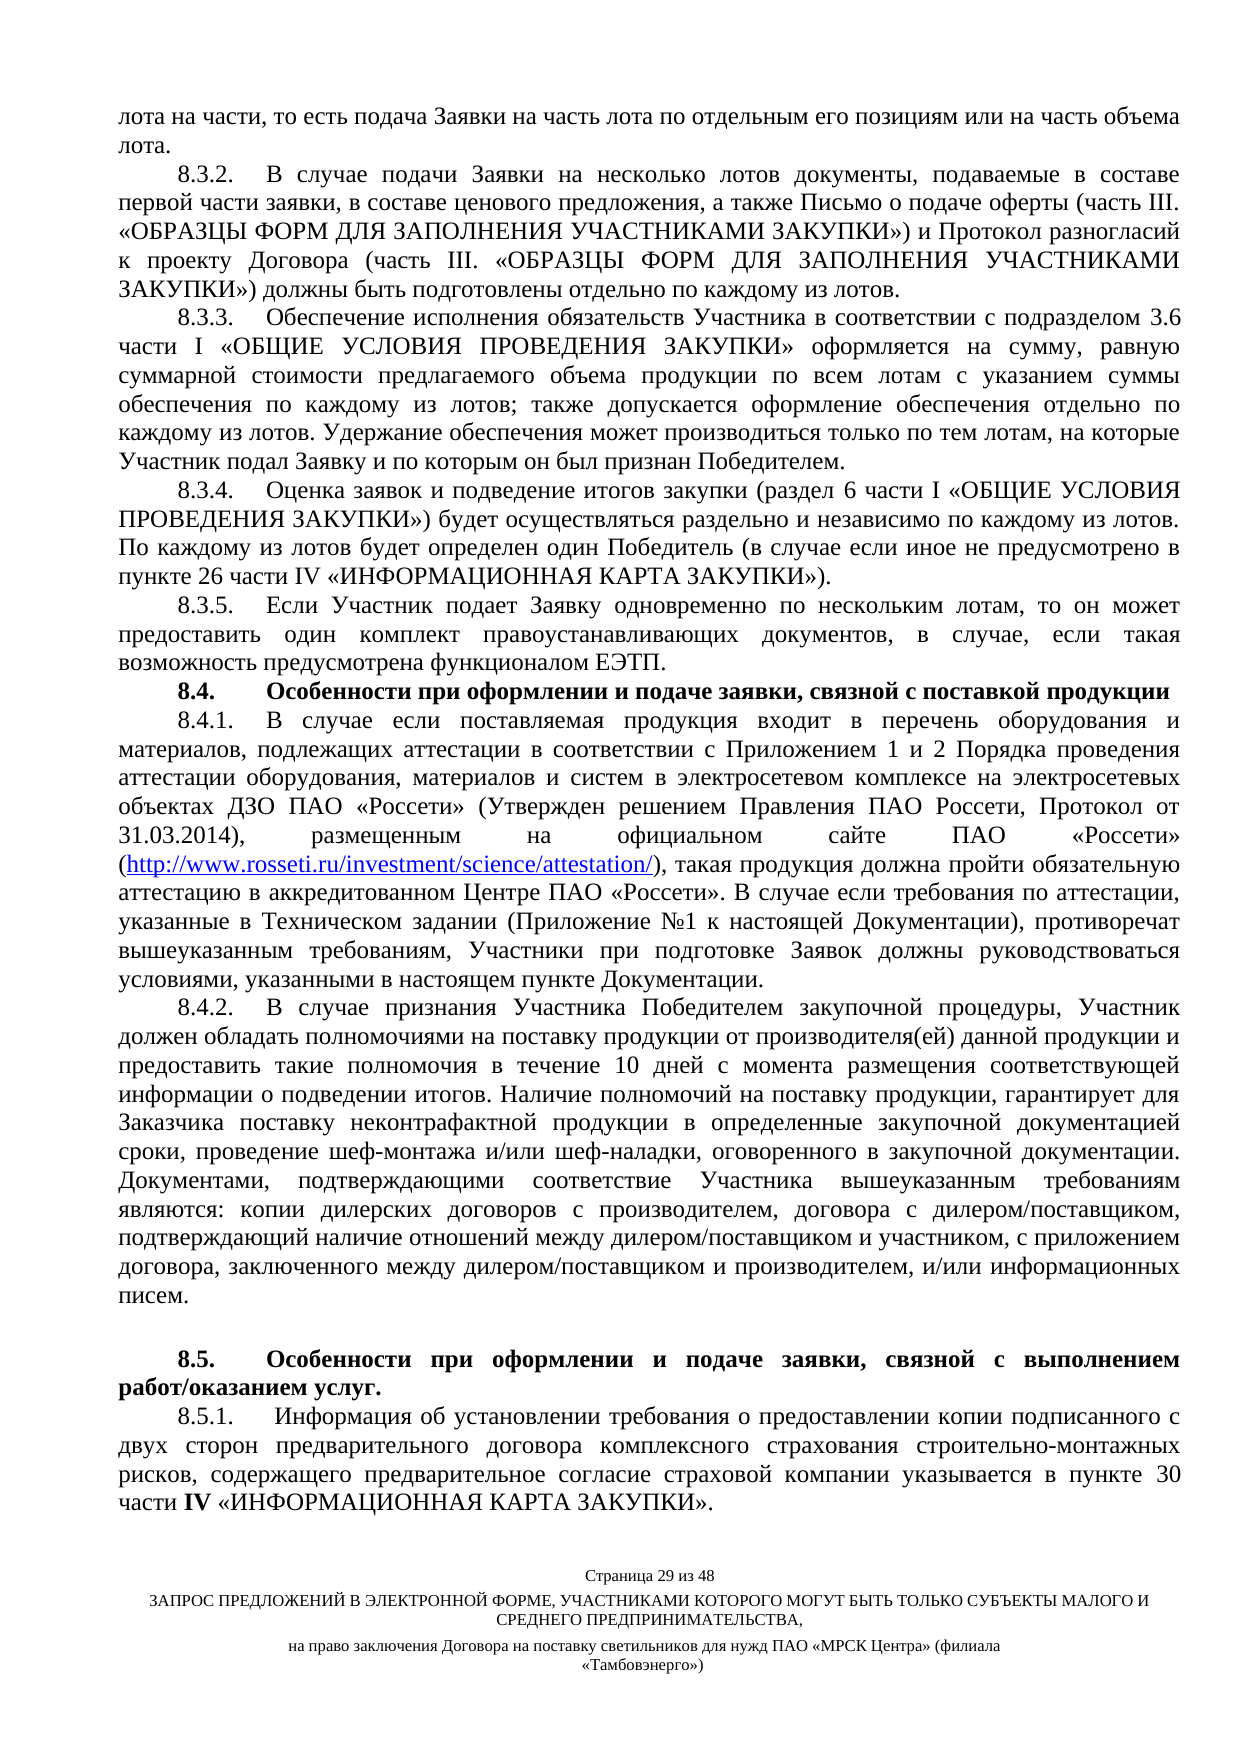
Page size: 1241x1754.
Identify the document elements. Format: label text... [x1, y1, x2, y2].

subtitle В случае признания Участника Победителем закупочной процедуры, Участник должен обладать полномочиями на поставку продукции от производителя(ей) данной продукции и предоставить такие полномочия в течение 10 дней с момента размещения соответствующей информации о подведении итогов. Наличие полномочий на поставку продукции, гарантирует для Заказчика поставку неконтрафактной продукции в определенные закупочной документацией сроки, проведение шеф-монтажа и/или шеф-наладки, оговоренного в закупочной документации. Документами, подтверждающими соответствие Участника вышеуказанным требованиям являются: копии дилерских договоров с производителем, договора с дилером/поставщиком, подтверждающий наличие отношений между дилером/поставщиком и участником, с приложением договора, заключенного между дилером/поставщиком и производителем, и/или информационных писем. [118, 992, 1181, 1309]
subtitle Если Участник подает Заявку одновременно по нескольким лотам, то он может предоставить один комплект правоустанавливающих документов, в случае, если такая возможность предусмотрена функционалом ЕЭТП. [118, 590, 1181, 676]
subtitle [118, 101, 1181, 159]
subtitle В случае если поставляемая продукция входит в перечень оборудования и материалов, подлежащих аттестации в соответствии с Приложением 1 и 2 Порядка проведения аттестации оборудования, материалов и систем в электросетевом комплексе на электросетевых объектах ДЗО ПАО «Россети» (Утвержден решением Правления ПАО Россети, Протокол от 31.03.2014), размещенным на официальном сайте ПАО «Россети» (http://www.rosseti.ru/investment/science/attestation/), такая продукция должна пройти обязательную аттестацию в аккредитованном Центре ПАО «Россети». В случае если требования по аттестации, указанные в Техническом задании (Приложение №1 к настоящей Документации), противоречат вышеуказанным требованиям, Участники при подготовке Заявок должны руководствоваться условиями, указанными в настоящем пункте Документации. [118, 705, 1181, 992]
subtitle Оценка заявок и подведение итогов закупки (раздел 6 части I «ОБЩИЕ УСЛОВИЯ ПРОВЕДЕНИЯ ЗАКУПКИ») будет осуществляться раздельно и независимо по каждому из лотов. По каждому из лотов будет определен один Победитель (в случае если иное не предусмотрено в пункте 26 части IV «ИНФОРМАЦИОННАЯ КАРТА ЗАКУПКИ»). [118, 475, 1181, 590]
subtitle В случае подачи Заявки на несколько лотов документы, подаваемые в составе первой части заявки, в составе ценового предложения, а также Письмо о подаче оферты (часть III. «ОБРАЗЦЫ ФОРМ ДЛЯ ЗАПОЛНЕНИЯ УЧАСТНИКАМИ ЗАКУПКИ») и Протокол разногласий к проекту Договора (часть III. «ОБРАЗЦЫ ФОРМ ДЛЯ ЗАПОЛНЕНИЯ УЧАСТНИКАМИ ЗАКУПКИ») должны быть подготовлены отдельно по каждому из лотов. [118, 159, 1181, 302]
subtitle Обеспечение исполнения обязательств Участника в соответствии с подразделом 3.6 части I «ОБЩИЕ УСЛОВИЯ ПРОВЕДЕНИЯ ЗАКУПКИ» оформляется на сумму, равную суммарной стоимости предлагаемого объема продукции по всем лотам с указанием суммы обеспечения по каждому из лотов; также допускается оформление обеспечения отдельно по каждому из лотов. Удержание обеспечения может производиться только по тем лотам, на которые Участник подал Заявку и по которым он был признан Победителем. [118, 302, 1181, 475]
subtitle Информация об установлении требования о предоставлении копии подписанного с двух сторон предварительного договора комплексного страхования строительно-монтажных рисков, содержащего предварительное согласие страховой компании указывается в пункте 30 части IV «ИНФОРМАЦИОННАЯ КАРТА ЗАКУПКИ». [118, 1401, 1181, 1516]
subtitle Особенности при оформлении и подаче заявки, связной с поставкой продукции [118, 676, 1181, 705]
subtitle Особенности при оформлении и подаче заявки, связной с выполнением работ/оказанием услуг. [118, 1344, 1181, 1401]
